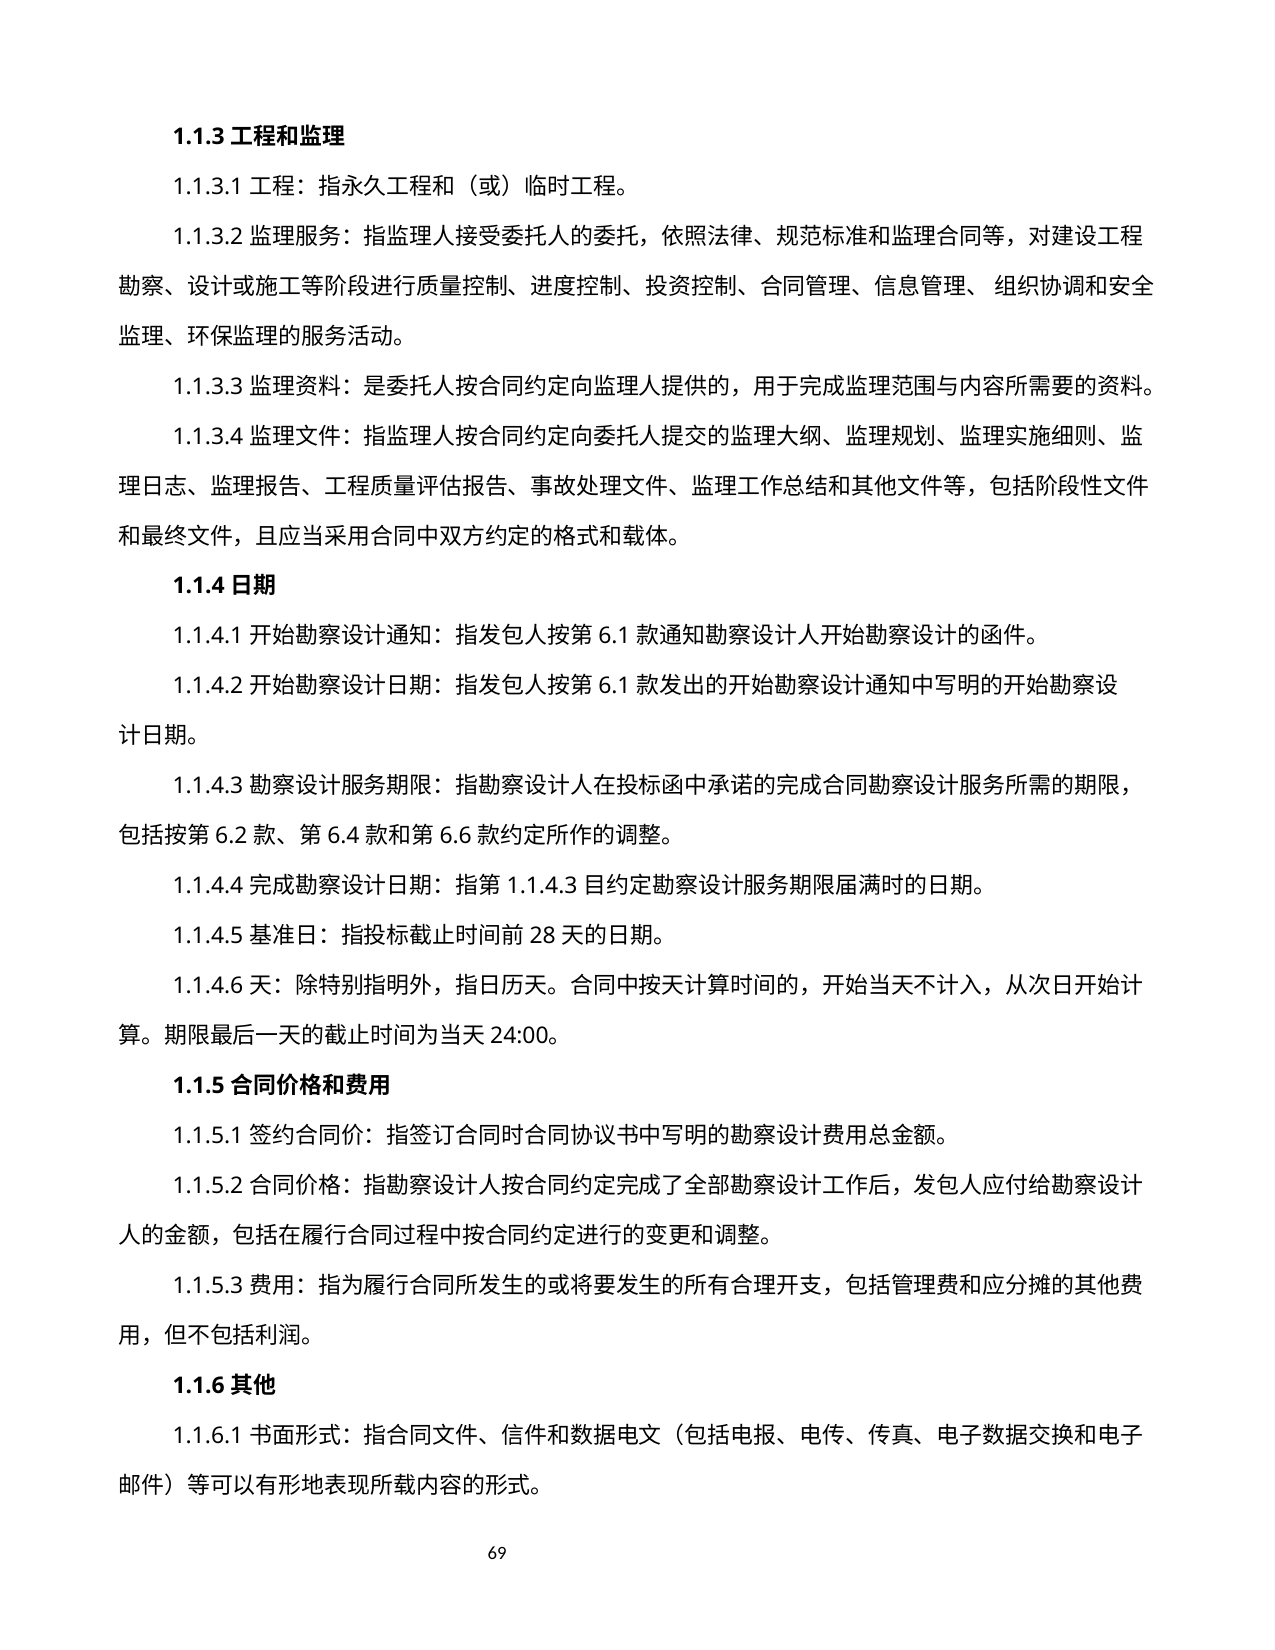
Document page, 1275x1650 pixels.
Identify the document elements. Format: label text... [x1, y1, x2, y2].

text 邮件）等可以有形地表现所载内容的形式。 [118, 1467, 1157, 1500]
text 1.1.5 合同价格和费用 [172, 1067, 1157, 1100]
text 1.1.4.1 开始勘察设计通知：指发包人按第 6.1 款通知勘察设计人开始勘察设计的函件。 [172, 617, 1157, 651]
text 1.1.3.3 监理资料：是委托人按合同约定向监理人提供的，用于完成监理范围与内容所需要的资料。 [172, 368, 1157, 401]
text 理日志、监理报告、工程质量评估报告、事故处理文件、监理工作总结和其他文件等，包括阶段性文件和最终文件，且应当采用合同中双方约定的格式和载体。 [118, 468, 1157, 551]
text 1.1.3.1 工程：指永久工程和（或）临时工程。 [172, 168, 1157, 201]
text 1.1.3 工程和监理 [172, 118, 1157, 151]
text 包括按第 6.2 款、第 6.4 款和第 6.6 款约定所作的调整。 [118, 817, 1157, 850]
text 1.1.5.2 合同价格：指勘察设计人按合同约定完成了全部勘察设计工作后，发包人应付给勘察设计 [172, 1167, 1157, 1200]
text 1.1.4.6 天：除特别指明外，指日历天。合同中按天计算时间的，开始当天不计入，从次日开始计 [172, 967, 1157, 1000]
text 1.1.5.1 签约合同价：指签订合同时合同协议书中写明的勘察设计费用总金额。 [172, 1117, 1157, 1150]
text 1.1.6.1 书面形式：指合同文件、信件和数据电文（包括电报、电传、传真、电子数据交换和电子 [172, 1417, 1157, 1450]
text 1.1.4.3 勘察设计服务期限：指勘察设计人在投标函中承诺的完成合同勘察设计服务所需的期限， [172, 767, 1157, 800]
text 1.1.6 其他 [172, 1367, 1157, 1400]
text 1.1.3.4 监理文件：指监理人按合同约定向委托人提交的监理大纲、监理规划、监理实施细则、监 [172, 418, 1157, 451]
text 计日期。 [118, 717, 1157, 751]
text 1.1.4.5 基准日：指投标截止时间前 28 天的日期。 [172, 917, 1157, 950]
text 1.1.5.3 费用：指为履行合同所发生的或将要发生的所有合理开支，包括管理费和应分摊的其他费 [172, 1267, 1157, 1300]
text 勘察、设计或施工等阶段进行质量控制、进度控制、投资控制、合同管理、信息管理、 组织协调和安全监理、环保监理的服务活动。 [118, 268, 1157, 351]
text 1.1.4 日期 [172, 567, 1157, 601]
text 1.1.4.2 开始勘察设计日期：指发包人按第 6.1 款发出的开始勘察设计通知中写明的开始勘察设 [172, 667, 1157, 701]
text 算。期限最后一天的截止时间为当天 24:00。 [118, 1017, 1157, 1050]
text 1.1.3.2 监理服务：指监理人接受委托人的委托，依照法律、规范标准和监理合同等，对建设工程 [172, 218, 1157, 251]
text 用，但不包括利润。 [118, 1317, 1157, 1350]
text 人的金额，包括在履行合同过程中按合同约定进行的变更和调整。 [118, 1217, 1157, 1250]
text 1.1.4.4 完成勘察设计日期：指第 1.1.4.3 目约定勘察设计服务期限届满时的日期。 [172, 867, 1157, 900]
